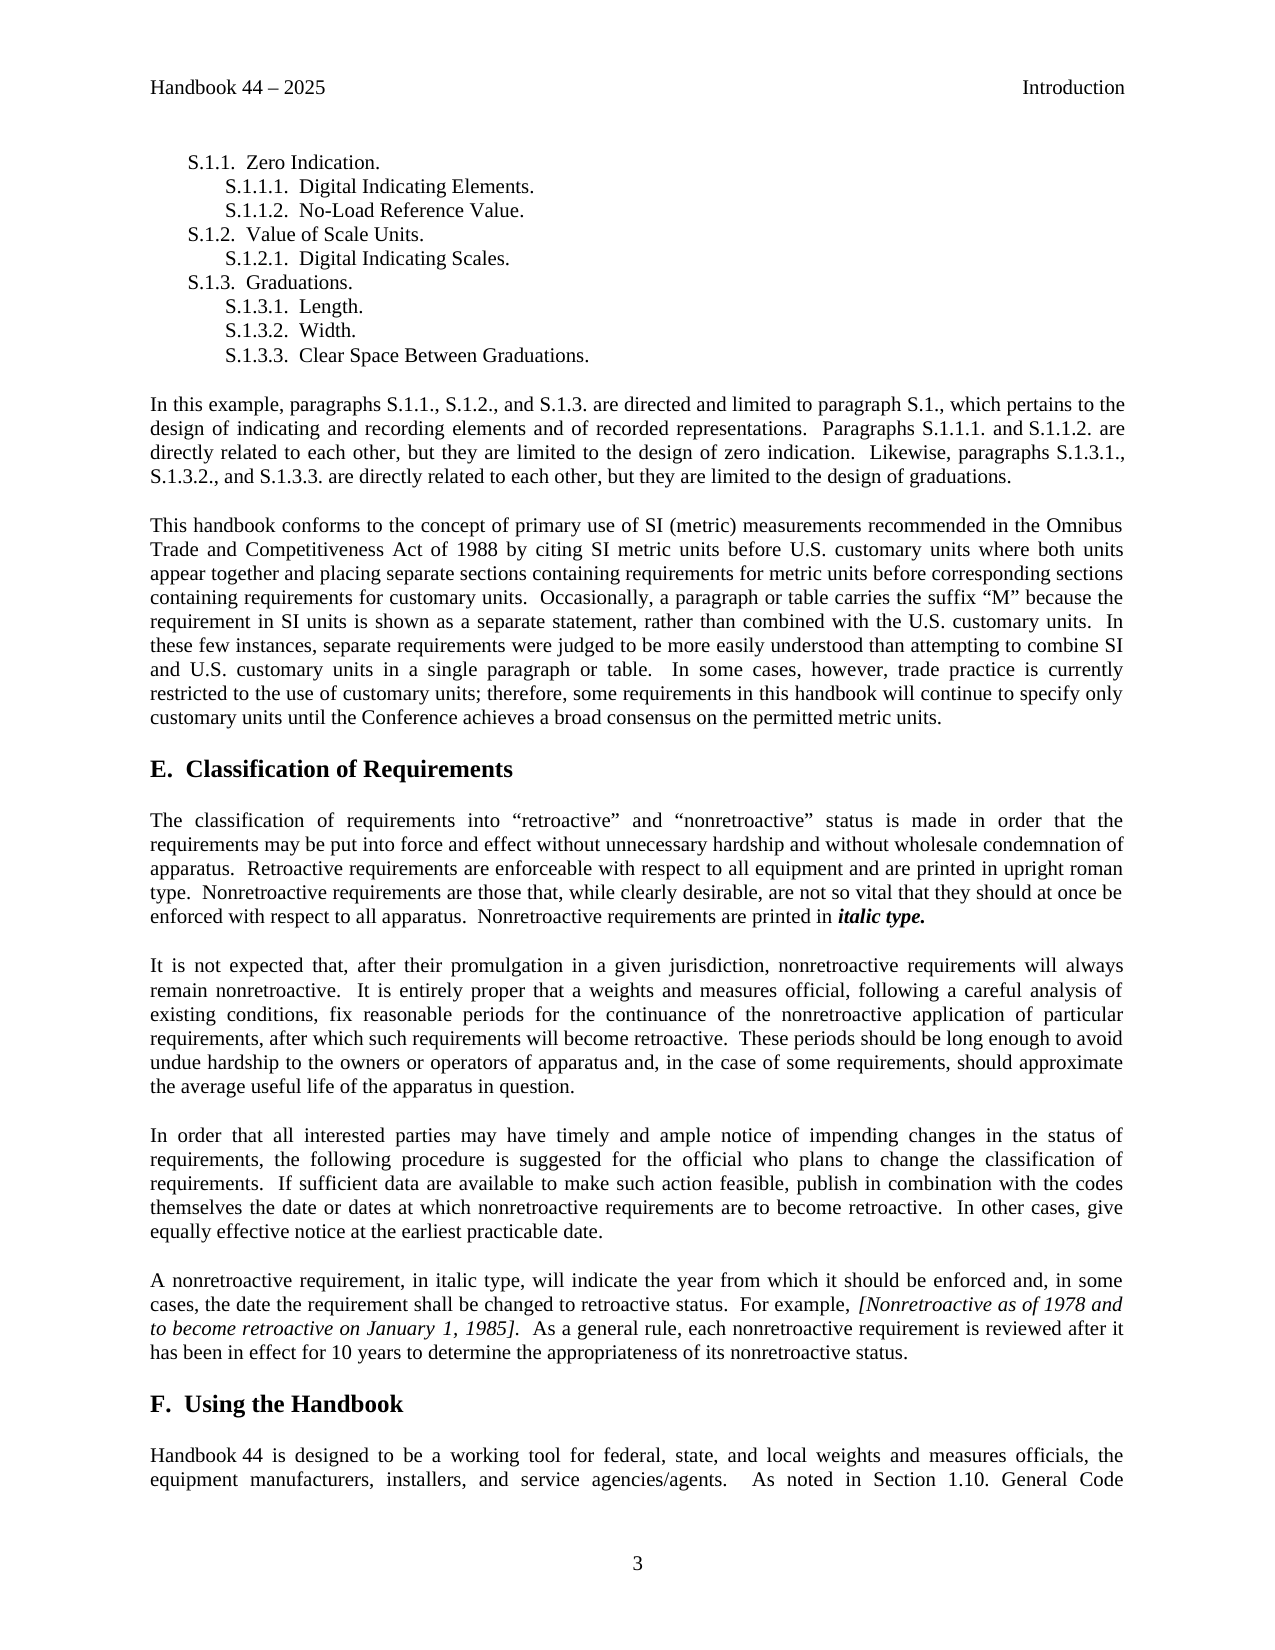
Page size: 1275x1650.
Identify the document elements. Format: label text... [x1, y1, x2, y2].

text This handbook conforms to the concept of primary use of SI (metric) measurements recommended in the Omnibus Trade and Competitiveness Act of 1988 by citing SI metric units before U.S. customary units where both units appear together and placing separate sections containing requirements for metric units before corresponding sections containing requirements for customary units. Occasionally, a paragraph or table carries the suffix “M” because the requirement in SI units is shown as a separate statement, rather than combined with the U.S. customary units. In these few instances, separate requirements were judged to be more easily understood than attempting to combine SI and U.S. customary units in a single paragraph or table. In some cases, however, trade practice is currently restricted to the use of customary units; therefore, some requirements in this handbook will continue to specify only customary units until the Conference achieves a broad consensus on the permitted metric units. [150, 513, 1125, 729]
text S.1.2. Value of Scale Units. [187, 222, 1125, 246]
text S.1.3.1. Length. [225, 294, 1125, 318]
subtitle F. Using the Handbook [150, 1389, 1125, 1418]
text S.1.3.3. Clear Space Between Graduations. [225, 342, 1125, 367]
text S.1.3. Graduations. [187, 270, 1125, 294]
text It is not expected that, after their promulgation in a given jurisdiction, nonretroactive requirements will always remain nonretroactive. It is entirely proper that a weights and measures official, following a careful analysis of existing conditions, fix reasonable periods for the continuance of the nonretroactive application of particular requirements, after which such requirements will become retroactive. These periods should be long enough to avoid undue hardship to the owners or operators of apparatus and, in the case of some requirements, should approximate the average useful life of the apparatus in question. [150, 953, 1125, 1098]
text A nonretroactive requirement, in italic type, will indicate the year from which it should be enforced and, in some cases, the date the requirement shall be changed to retroactive status. For example, [Nonretroactive as of 1978 and to become retroactive on January 1, 1985]. As a general rule, each nonretroactive requirement is reviewed after it has been in effect for 10 years to determine the appropriateness of its nonretroactive status. [150, 1268, 1125, 1364]
text S.1.3.2. Width. [225, 318, 1125, 342]
text S.1.2.1. Digital Indicating Scales. [225, 246, 1125, 270]
text The classification of requirements into “retroactive” and “nonretroactive” status is made in order that the requirements may be put into force and effect without unnecessary hardship and without wholesale condemnation of apparatus. Retroactive requirements are enforceable with respect to all equipment and are printed in upright roman type. Nonretroactive requirements are those that, while clearly desirable, are not so vital that they should at once be enforced with respect to all apparatus. Nonretroactive requirements are printed in italic type. [150, 808, 1125, 928]
text In this example, paragraphs S.1.1., S.1.2., and S.1.3. are directed and limited to paragraph S.1., which pertains to the design of indicating and recording elements and of recorded representations. Paragraphs S.1.1.1. and S.1.1.2. are directly related to each other, but they are limited to the design of zero indication. Likewise, paragraphs S.1.3.1., S.1.3.2., and S.1.3.3. are directly related to each other, but they are limited to the design of graduations. [150, 392, 1125, 488]
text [150, 1443, 1125, 1491]
text S.1.1. Zero Indication. [187, 150, 1125, 174]
text S.1.1.2. No-Load Reference Value. [225, 198, 1125, 222]
subtitle E. Classification of Requirements [150, 754, 1125, 783]
text In order that all interested parties may have timely and ample notice of impending changes in the status of requirements, the following procedure is suggested for the official who plans to change the classification of requirements. If sufficient data are available to make such action feasible, publish in combination with the codes themselves the date or dates at which nonretroactive requirements are to become retroactive. In other cases, give equally effective notice at the earliest practicable date. [150, 1123, 1125, 1243]
text S.1.1.1. Digital Indicating Elements. [225, 174, 1125, 198]
